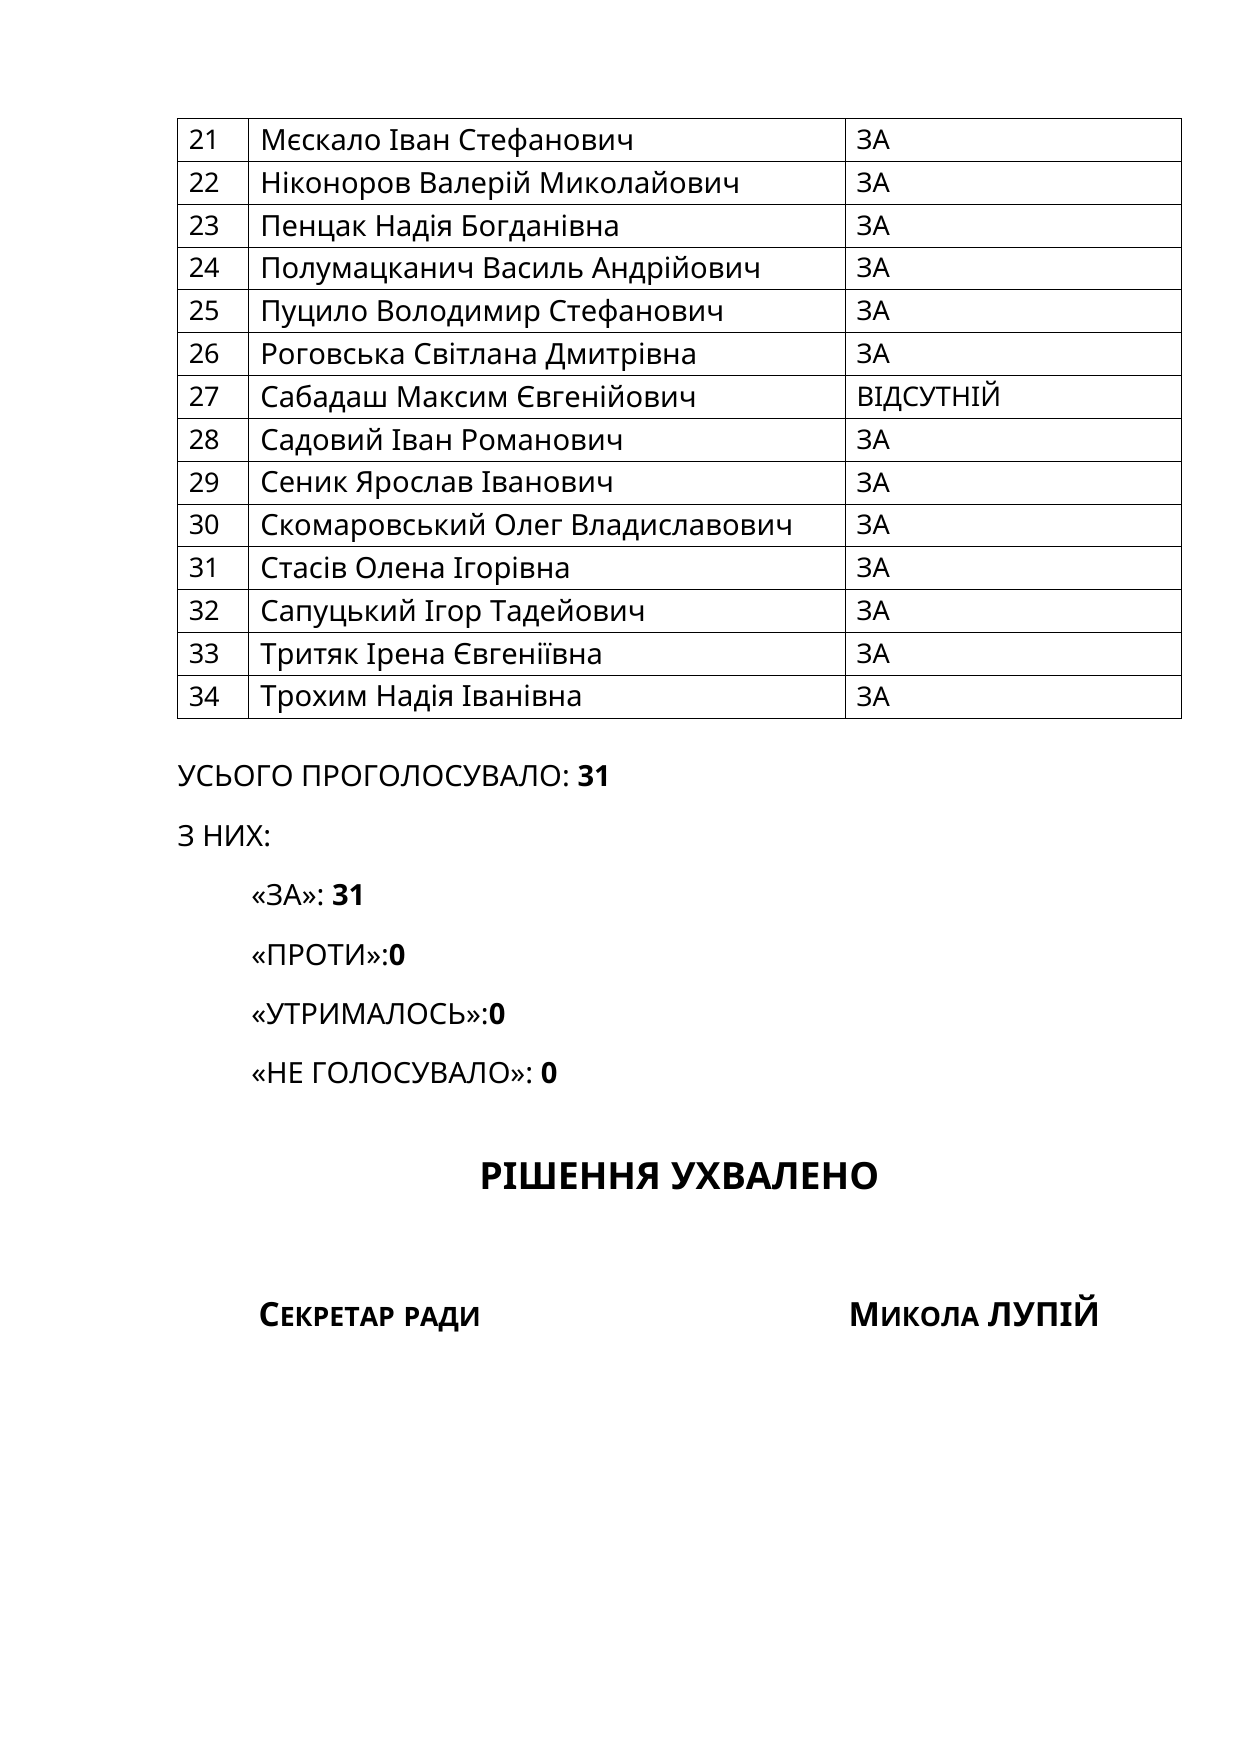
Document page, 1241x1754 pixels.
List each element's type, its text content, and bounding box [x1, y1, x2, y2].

text «УТРИМАЛОСЬ»:0 [177, 993, 1181, 1033]
text Усього проголосувало: 31 [177, 755, 1181, 795]
text РІШЕННЯ УХВАЛЕНО [177, 1149, 1181, 1200]
table_cell 32 [178, 590, 248, 632]
text Секретар ради Микола ЛУПІЙ [177, 1291, 1181, 1336]
table_cell ЗА [846, 419, 1181, 461]
table_cell Ніконоров Валерій Миколайович [249, 162, 845, 204]
table_cell 25 [178, 290, 248, 332]
table_cell Мєскало Іван Стефанович [249, 119, 845, 161]
table_cell 24 [178, 248, 248, 289]
text «ПРОТИ»:0 [177, 934, 1181, 973]
table_cell 34 [178, 676, 248, 717]
table_cell ЗА [846, 162, 1181, 204]
text «НЕ ГОЛОСУВАЛО»: 0 [177, 1053, 1181, 1092]
table_cell Полумацканич Василь Андрійович [249, 248, 845, 289]
table_cell ЗА [846, 547, 1181, 589]
table_cell 33 [178, 633, 248, 675]
table_cell 21 [178, 119, 248, 161]
text З НИХ: [177, 815, 1181, 854]
table_cell 23 [178, 205, 248, 247]
table_cell ВІДСУТНІЙ [846, 376, 1181, 418]
table_cell ЗА [846, 462, 1181, 503]
table_cell Трохим Надія Іванівна [249, 676, 845, 717]
table_cell ЗА [846, 633, 1181, 675]
table_cell 26 [178, 333, 248, 375]
text «ЗА»: 31 [177, 874, 1181, 914]
table_cell Сабадаш Максим Євгенійович [249, 376, 845, 418]
table_cell Сеник Ярослав Іванович [249, 462, 845, 503]
table_cell ЗА [846, 205, 1181, 247]
table_cell ЗА [846, 505, 1181, 546]
table_cell 31 [178, 547, 248, 589]
table_cell Пенцак Надія Богданівна [249, 205, 845, 247]
table_cell 22 [178, 162, 248, 204]
table_cell Сапуцький Ігор Тадейович [249, 590, 845, 632]
table_cell ЗА [846, 248, 1181, 289]
table_cell Садовий Іван Романович [249, 419, 845, 461]
table_cell ЗА [846, 119, 1181, 161]
table_cell Скомаровський Олег Владиславович [249, 505, 845, 546]
table_cell ЗА [846, 290, 1181, 332]
table_cell ЗА [846, 590, 1181, 632]
table_cell 28 [178, 419, 248, 461]
table_cell 27 [178, 376, 248, 418]
table_cell Роговська Світлана Дмитрівна [249, 333, 845, 375]
table_cell Тритяк Ірена Євгеніївна [249, 633, 845, 675]
table_cell ЗА [846, 676, 1181, 717]
table_cell 29 [178, 462, 248, 503]
table_cell ЗА [846, 333, 1181, 375]
table_cell Стасів Олена Ігорівна [249, 547, 845, 589]
table_cell Пуцило Володимир Стефанович [249, 290, 845, 332]
table_cell 30 [178, 505, 248, 546]
